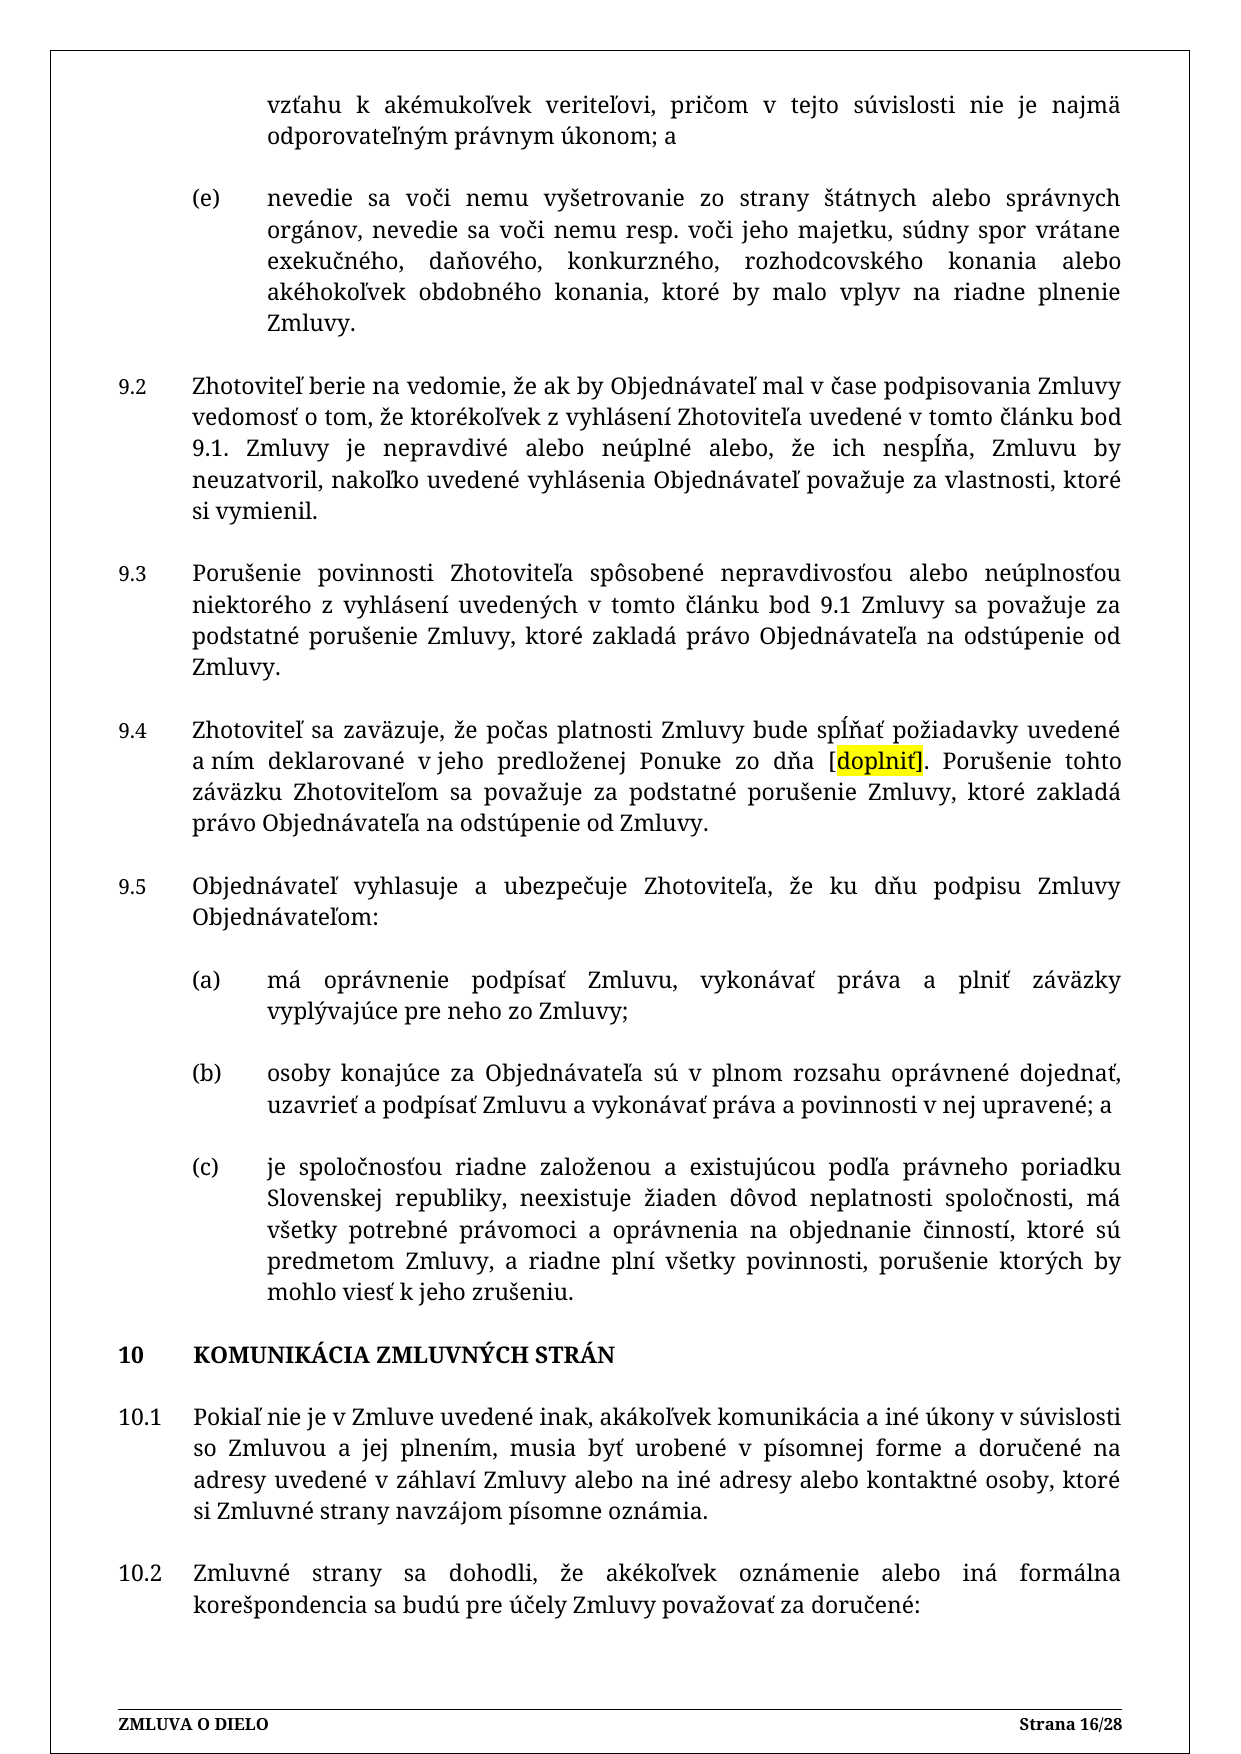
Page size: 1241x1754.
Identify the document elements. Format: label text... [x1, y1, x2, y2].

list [192, 89, 1122, 151]
list Porušenie povinnosti Zhotoviteľa spôsobené nepravdivosťou alebo neúplnosťou niektorého z vyhlásení uvedených v tomto článku bod 9.1 Zmluvy sa považuje za podstatné porušenie Zmluvy, ktoré zakladá právo Objednávateľa na odstúpenie od Zmluvy. [118, 557, 1122, 682]
list Zhotoviteľ berie na vedomie, že ak by Objednávateľ mal v čase podpisovania Zmluvy vedomosť o tom, že ktorékoľvek z vyhlásení Zhotoviteľa uvedené v tomto článku bod 9.1. Zmluvy je nepravdivé alebo neúplné alebo, že ich nespĺňa, Zmluvu by neuzatvoril, nakoľko uvedené vyhlásenia Objednávateľ považuje za vlastnosti, ktoré si vymienil. [118, 370, 1122, 526]
list Pokiaľ nie je v Zmluve uvedené inak, akákoľvek komunikácia a iné úkony v súvislosti so Zmluvou a jej plnením, musia byť urobené v písomnej forme a doručené na adresy uvedené v záhlaví Zmluvy alebo na iné adresy alebo kontaktné osoby, ktoré si Zmluvné strany navzájom písomne oznámia. [118, 1401, 1122, 1526]
list KOMUNIKÁCIA ZMLUVNÝCH STRÁN [103, 1339, 1122, 1370]
list osoby konajúce za Objednávateľa sú v plnom rozsahu oprávnené dojednať, uzavrieť a podpísať Zmluvu a vykonávať práva a povinnosti v nej upravené; a [192, 1057, 1122, 1120]
list nevedie sa voči nemu vyšetrovanie zo strany štátnych alebo správnych orgánov, nevedie sa voči nemu resp. voči jeho majetku, súdny spor vrátane exekučného, daňového, konkurzného, rozhodcovského konania alebo akéhokoľvek obdobného konania, ktoré by malo vplyv na riadne plnenie Zmluvy. [192, 182, 1122, 339]
list má oprávnenie podpísať Zmluvu, vykonávať práva a plniť záväzky vyplývajúce pre neho zo Zmluvy; [192, 964, 1122, 1026]
list Objednávateľ vyhlasuje a ubezpečuje Zhotoviteľa, že ku dňu podpisu Zmluvy Objednávateľom: [118, 870, 1122, 932]
list Zhotoviteľ sa zaväzuje, že počas platnosti Zmluvy bude spĺňať požiadavky uvedené a ním deklarované v jeho predloženej Ponuke zo dňa [doplniť]. Porušenie tohto záväzku Zhotoviteľom sa považuje za podstatné porušenie Zmluvy, ktoré zakladá právo Objednávateľa na odstúpenie od Zmluvy. [118, 714, 1122, 839]
list je spoločnosťou riadne založenou a existujúcou podľa právneho poriadku Slovenskej republiky, neexistuje žiaden dôvod neplatnosti spoločnosti, má všetky potrebné právomoci a oprávnenia na objednanie činností, ktoré sú predmetom Zmluvy, a riadne plní všetky povinnosti, porušenie ktorých by mohlo viesť k jeho zrušeniu. [192, 1151, 1122, 1307]
list Zmluvné strany sa dohodli, že akékoľvek oznámenie alebo iná formálna korešpondencia sa budú pre účely Zmluvy považovať za doručené: [118, 1557, 1122, 1620]
